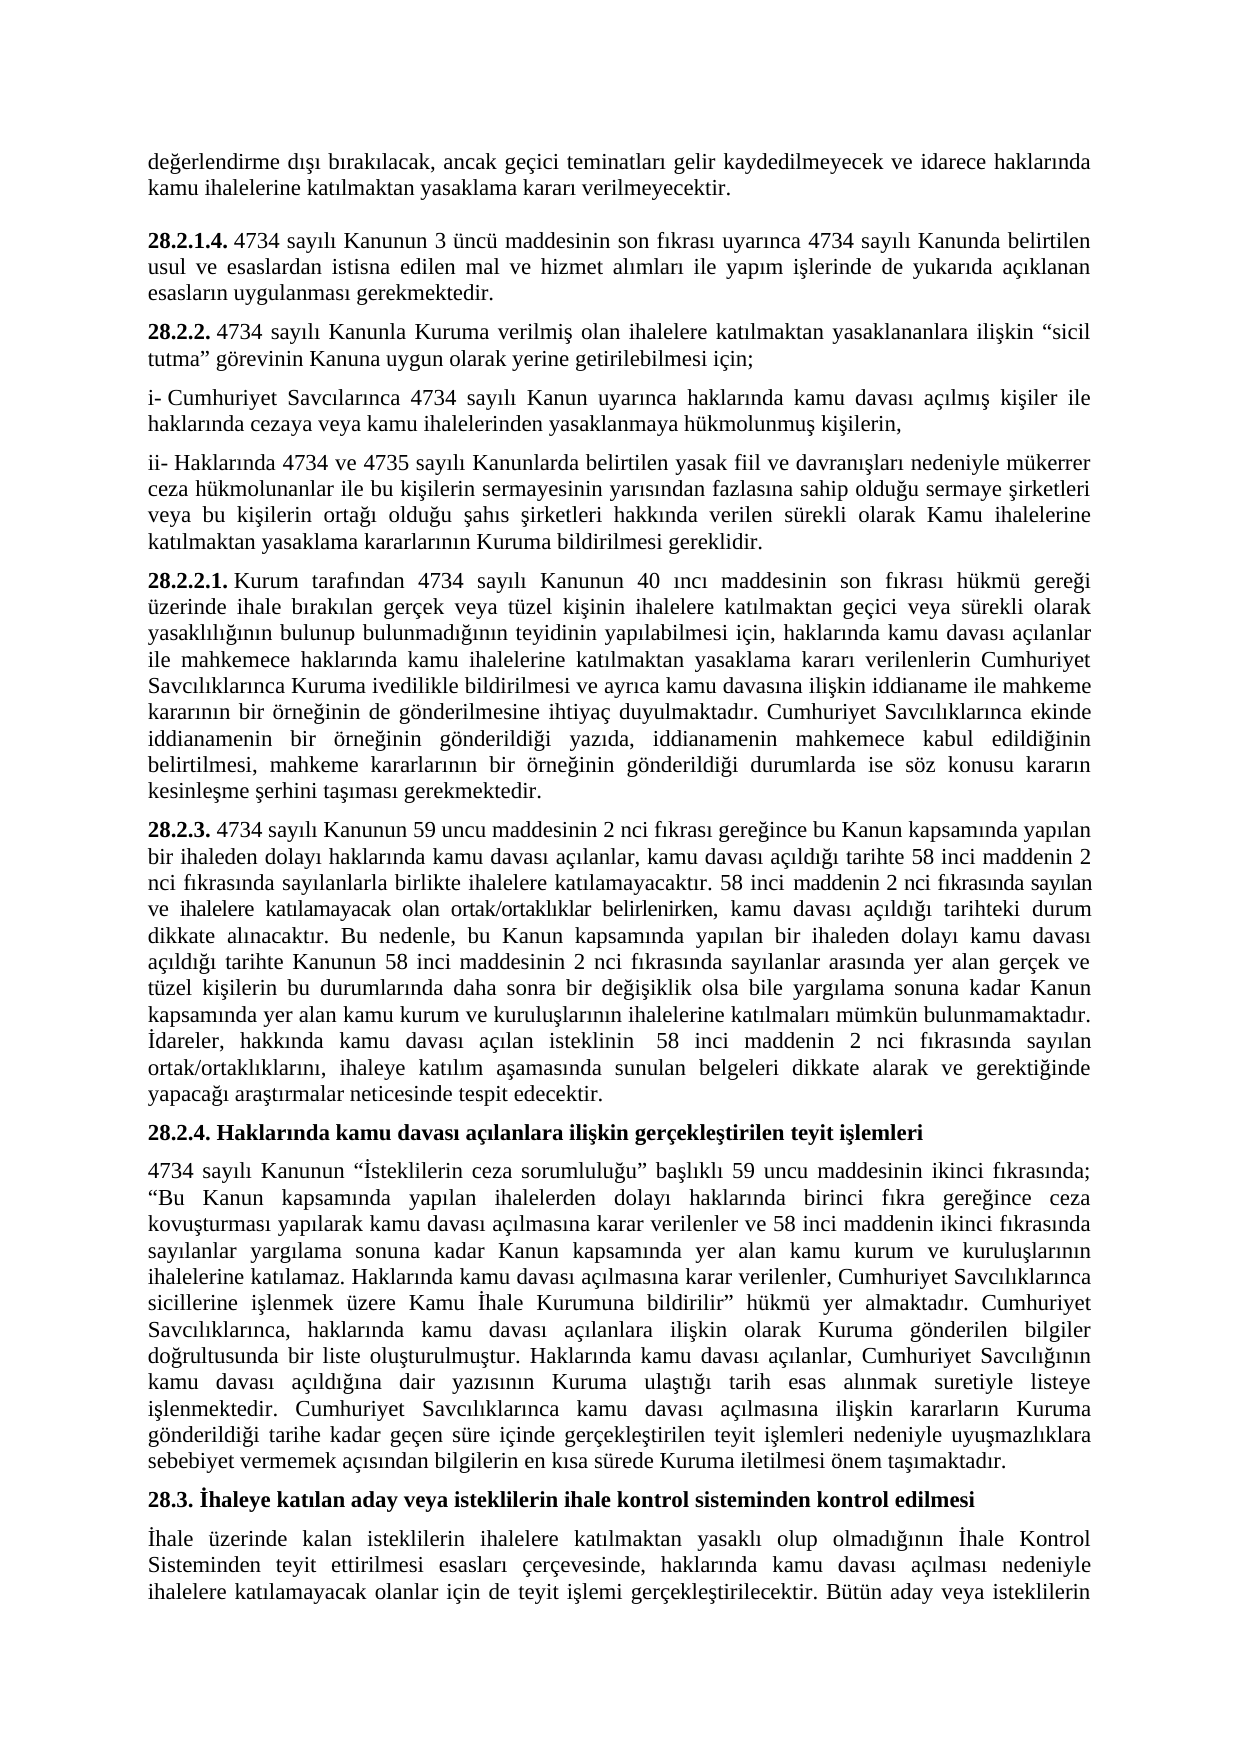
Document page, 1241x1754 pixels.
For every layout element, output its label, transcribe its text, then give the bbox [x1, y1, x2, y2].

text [148, 148, 1092, 200]
text 28.2.3. 4734 sayılı Kanunun 59 uncu maddesinin 2 nci fıkrası gereğince bu Kanun kapsamında yapılan bir ihaleden dolayı haklarında kamu davası açılanlar, kamu davası açıldığı tarihte 58 inci maddenin 2 nci fıkrasında sayılanlarla birlikte ihalelere katılamayacaktır. 58 inci maddenin 2 nci fıkrasında sayılan ve ihalelere katılamayacak olan ortak/ortaklıklar belirlenirken, kamu davası açıldığı tarihteki durum dikkate alınacaktır. Bu nedenle, bu Kanun kapsamında yapılan bir ihaleden dolayı kamu davası açıldığı tarihte Kanunun 58 inci maddesinin 2 nci fıkrasında sayılanlar arasında yer alan gerçek ve tüzel kişilerin bu durumlarında daha sonra bir değişiklik olsa bile yargılama sonuna kadar Kanun kapsamında yer alan kamu kurum ve kuruluşlarının ihalelerine katılmaları mümkün bulunmamaktadır. İdareler, hakkında kamu davası açılan isteklinin 58 inci maddenin 2 nci fıkrasında sayılan ortak/ortaklıklarını, ihaleye katılım aşamasında sunulan belgeleri dikkate alarak ve gerektiğinde yapacağı araştırmalar neticesinde tespit edecektir. [148, 816, 1092, 1106]
text 28.2.4. Haklarında kamu davası açılanlara ilişkin gerçekleştirilen teyit işlemleri [148, 1119, 1092, 1145]
text 4734 sayılı Kanunun “İsteklilerin ceza sorumluluğu” başlıklı 59 uncu maddesinin ikinci fıkrasında; “Bu Kanun kapsamında yapılan ihalelerden dolayı haklarında birinci fıkra gereğince ceza kovuşturması yapılarak kamu davası açılmasına karar verilenler ve 58 inci maddenin ikinci fıkrasında sayılanlar yargılama sonuna kadar Kanun kapsamında yer alan kamu kurum ve kuruluşlarının ihalelerine katılamaz. Haklarında kamu davası açılmasına karar verilenler, Cumhuriyet Savcılıklarınca sicillerine işlenmek üzere Kamu İhale Kurumuna bildirilir” hükmü yer almaktadır. Cumhuriyet Savcılıklarınca, haklarında kamu davası açılanlara ilişkin olarak Kuruma gönderilen bilgiler doğrultusunda bir liste oluşturulmuştur. Haklarında kamu davası açılanlar, Cumhuriyet Savcılığının kamu davası açıldığına dair yazısının Kuruma ulaştığı tarih esas alınmak suretiyle listeye işlenmektedir. Cumhuriyet Savcılıklarınca kamu davası açılmasına ilişkin kararların Kuruma gönderildiği tarihe kadar geçen süre içinde gerçekleştirilen teyit işlemleri nedeniyle uyuşmazlıklara sebebiyet vermemek açısından bilgilerin en kısa sürede Kuruma iletilmesi önem taşımaktadır. [148, 1158, 1092, 1474]
text 28.3. İhaleye katılan aday veya isteklilerin ihale kontrol sisteminden kontrol edilmesi [148, 1486, 1092, 1513]
text ii- Haklarında 4734 ve 4735 sayılı Kanunlarda belirtilen yasak fiil ve davranışları nedeniyle mükerrer ceza hükmolunanlar ile bu kişilerin sermayesinin yarısından fazlasına sahip olduğu sermaye şirketleri veya bu kişilerin ortağı olduğu şahıs şirketleri hakkında verilen sürekli olarak Kamu ihalelerine katılmaktan yasaklama kararlarının Kuruma bildirilmesi gereklidir. [148, 449, 1092, 554]
text 28.2.2.1. Kurum tarafından 4734 sayılı Kanunun 40 ıncı maddesinin son fıkrası hükmü gereği üzerinde ihale bırakılan gerçek veya tüzel kişinin ihalelere katılmaktan geçici veya sürekli olarak yasaklılığının bulunup bulunmadığının teyidinin yapılabilmesi için, haklarında kamu davası açılanlar ile mahkemece haklarında kamu ihalelerine katılmaktan yasaklama kararı verilenlerin Cumhuriyet Savcılıklarınca Kuruma ivedilikle bildirilmesi ve ayrıca kamu davasına ilişkin iddianame ile mahkeme kararının bir örneğinin de gönderilmesine ihtiyaç duyulmaktadır. Cumhuriyet Savcılıklarınca ekinde iddianamenin bir örneğinin gönderildiği yazıda, iddianamenin mahkemece kabul edildiğinin belirtilmesi, mahkeme kararlarının bir örneğinin gönderildiği durumlarda ise söz konusu kararın kesinleşme şerhini taşıması gerekmektedir. [148, 567, 1092, 804]
text 28.2.2. 4734 sayılı Kanunla Kuruma verilmiş olan ihalelere katılmaktan yasaklananlara ilişkin “sicil tutma” görevinin Kanuna uygun olarak yerine getirilebilmesi için; [148, 318, 1092, 371]
text i- Cumhuriyet Savcılarınca 4734 sayılı Kanun uyarınca haklarında kamu davası açılmış kişiler ile haklarında cezaya veya kamu ihalelerinden yasaklanmaya hükmolunmuş kişilerin, [148, 383, 1092, 436]
text 28.2.1.4. 4734 sayılı Kanunun 3 üncü maddesinin son fıkrası uyarınca 4734 sayılı Kanunda belirtilen usul ve esaslardan istisna edilen mal ve hizmet alımları ile yapım işlerinde de yukarıda açıklanan esasların uygulanması gerekmektedir. [148, 227, 1092, 306]
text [148, 1525, 1092, 1604]
